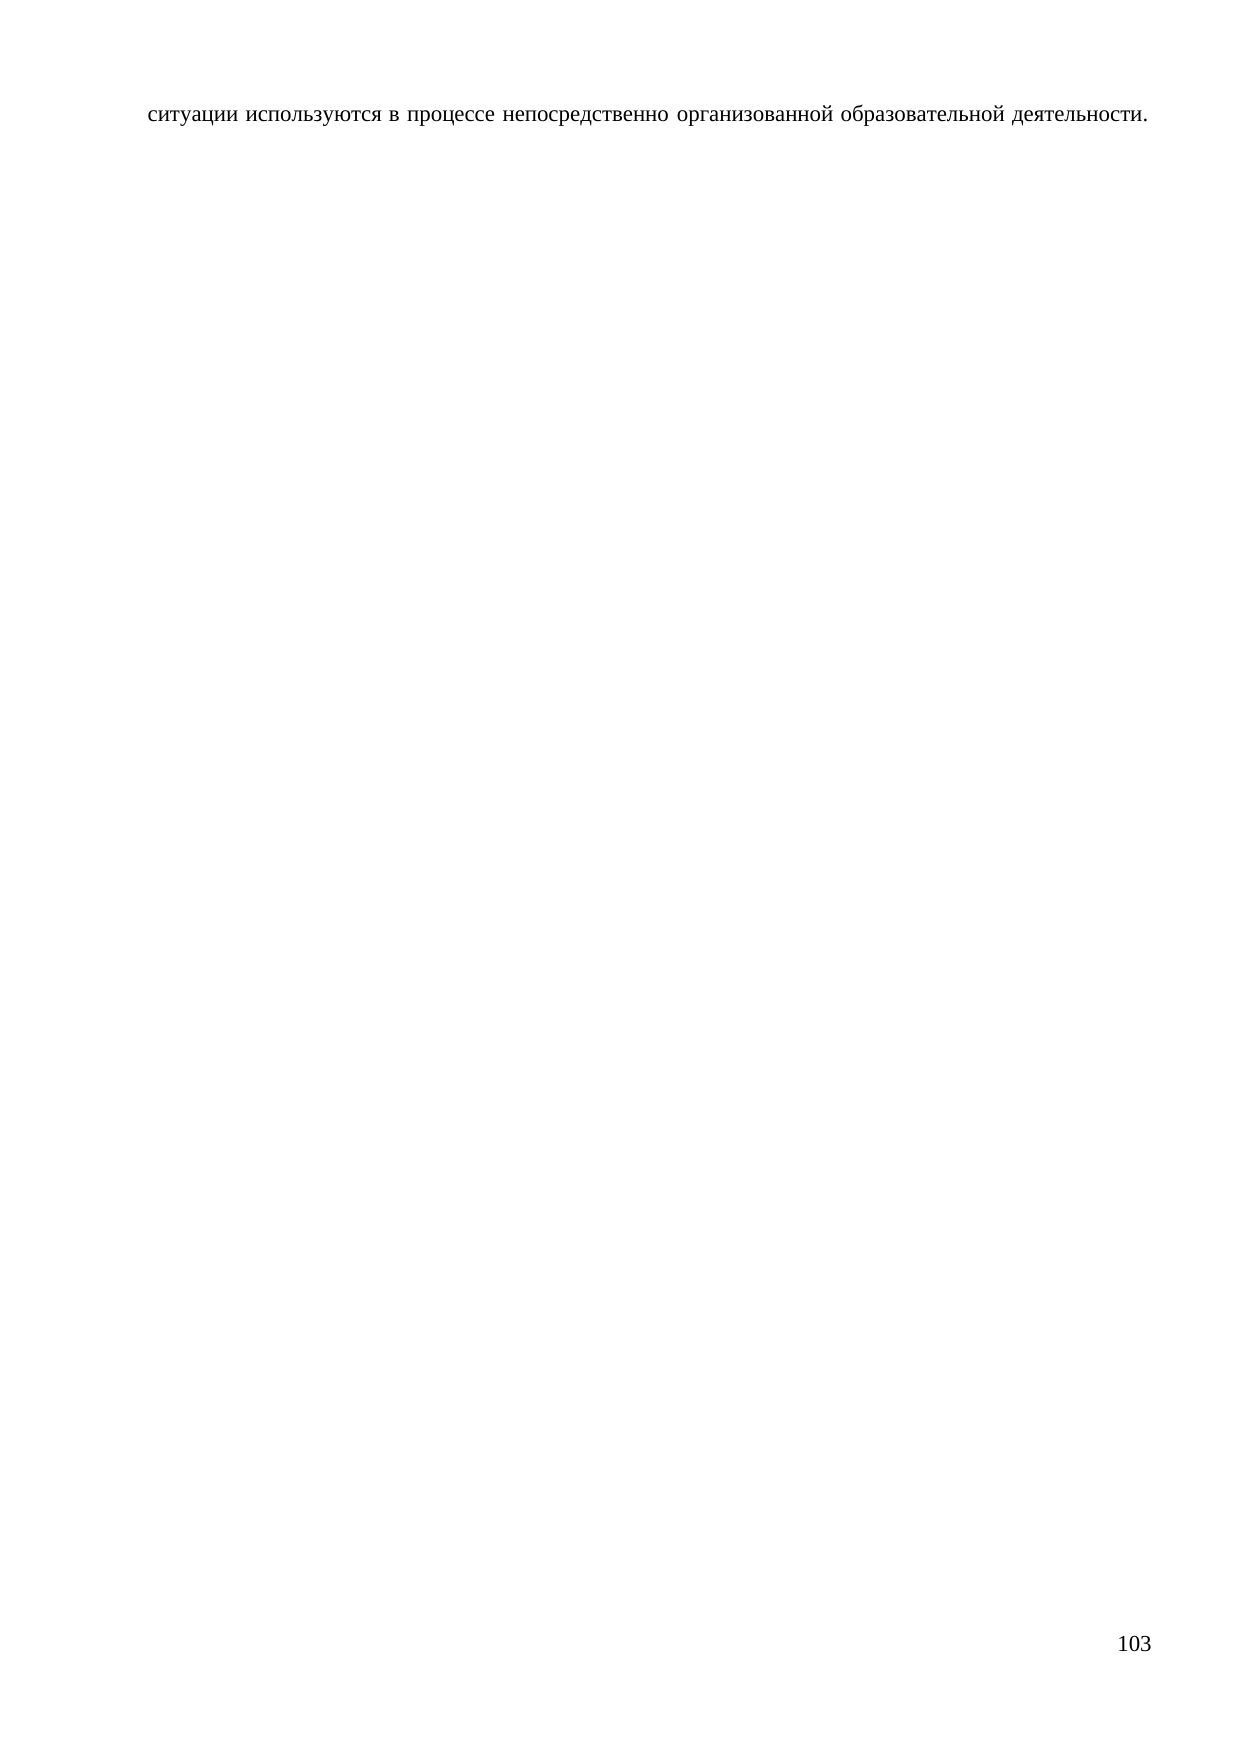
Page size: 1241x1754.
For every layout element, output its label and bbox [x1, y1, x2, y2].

text [147, 100, 1152, 126]
